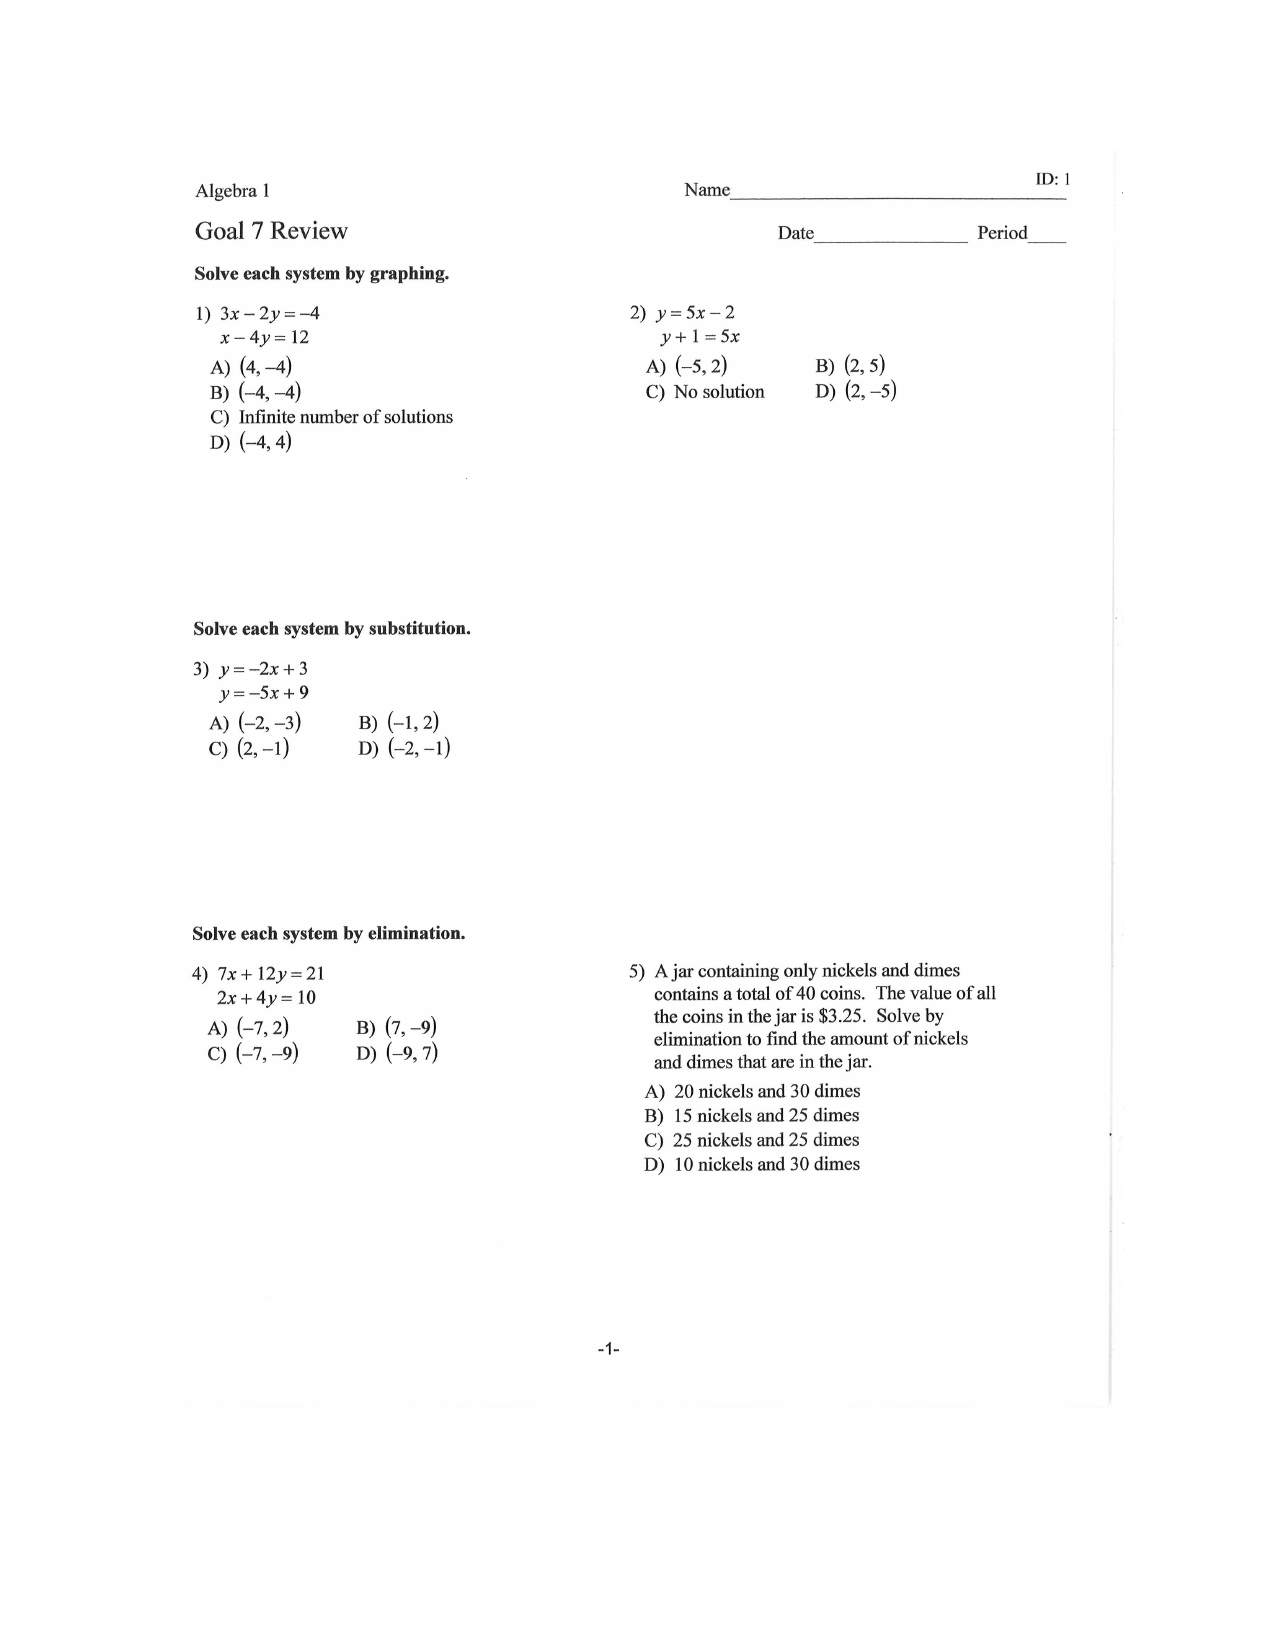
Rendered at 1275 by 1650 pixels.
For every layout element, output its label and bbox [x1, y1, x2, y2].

picture [150, 150, 1125, 1412]
